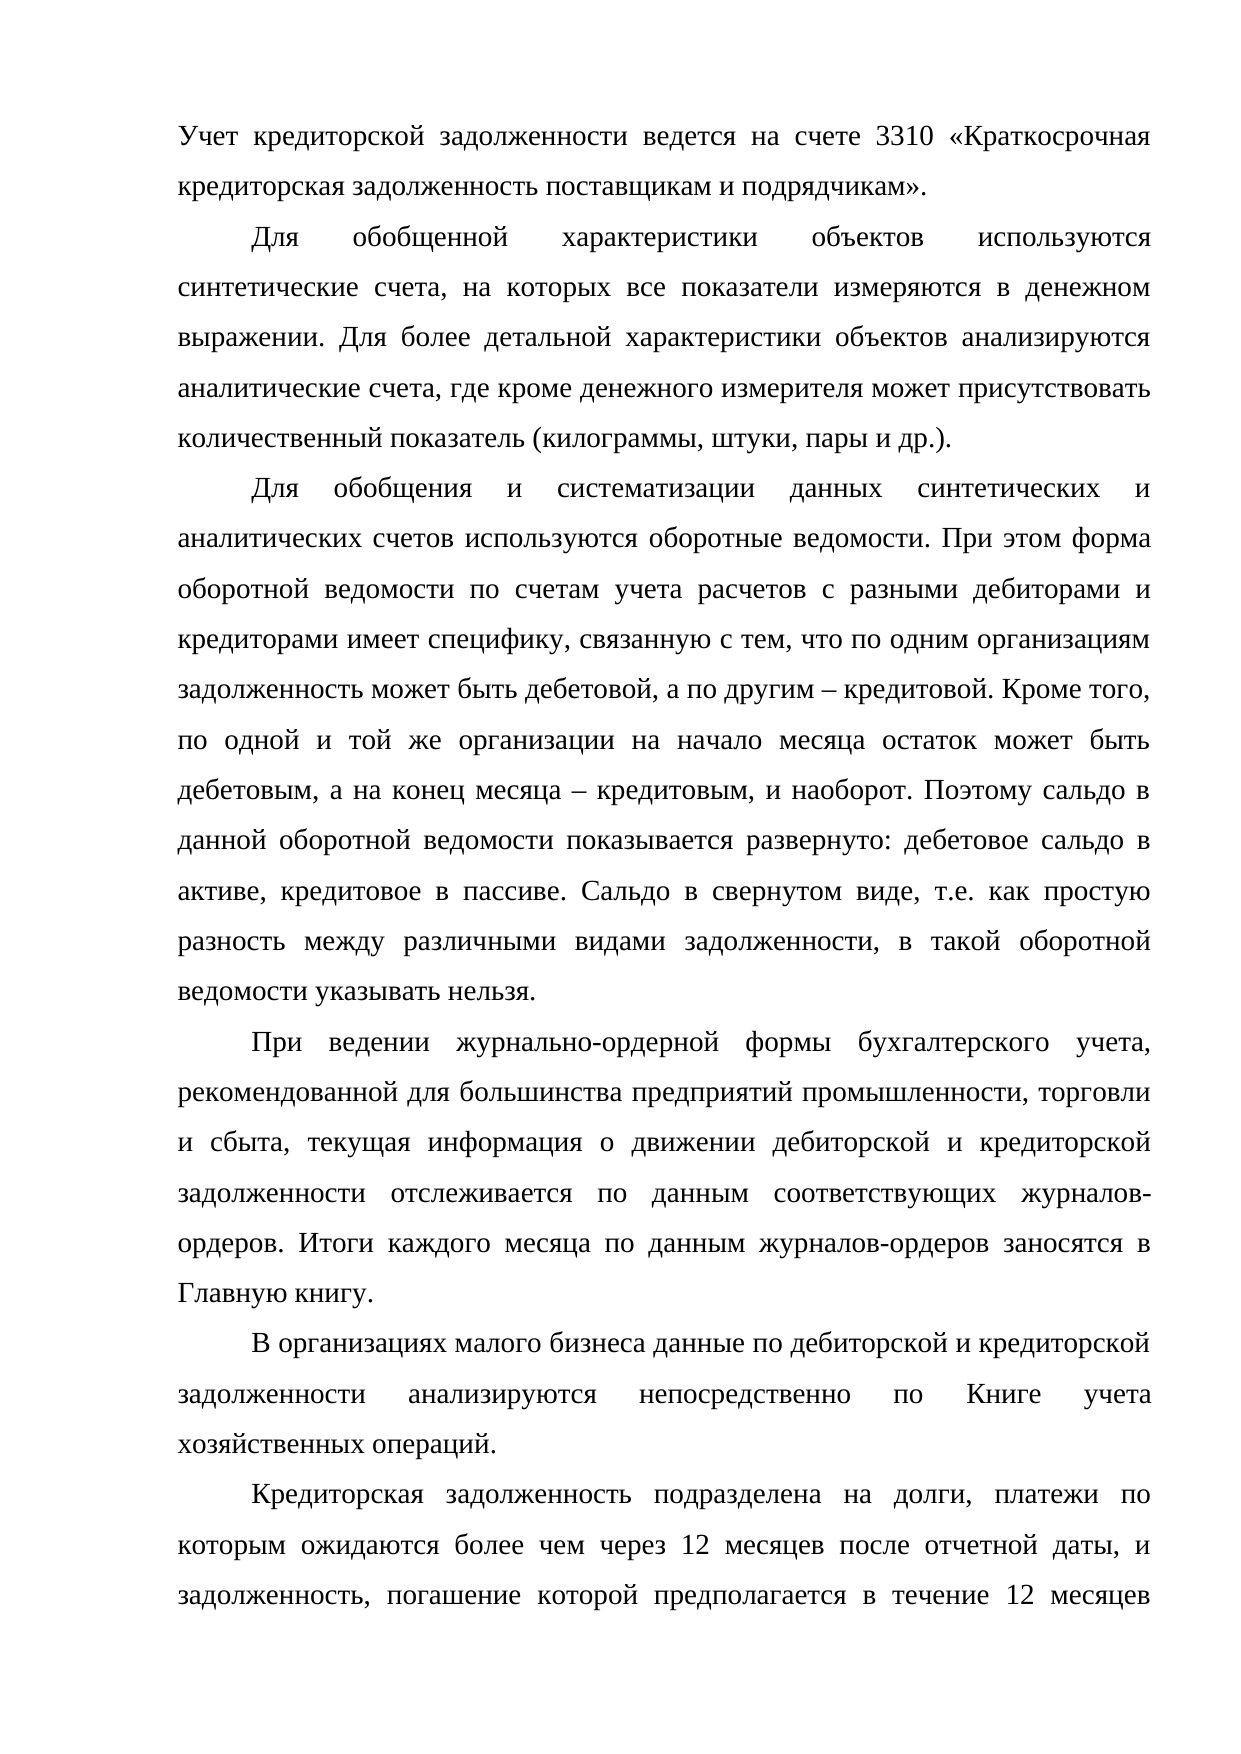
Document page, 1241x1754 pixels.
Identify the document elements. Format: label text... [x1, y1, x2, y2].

text Для обобщения и систематизации данных синтетических и аналитических счетов используются оборотные ведомости. При этом форма оборотной ведомости по счетам учета расчетов с разными дебиторами и кредиторами имеет специфику, связанную с тем, что по одним организациям задолженность может быть дебетовой, а по другим – кредитовой. Кроме того, по одной и той же организации на начало месяца остаток может быть дебетовым, а на конец месяца – кредитовым, и наоборот. Поэтому сальдо в данной оборотной ведомости показывается развернуто: дебетовое сальдо в активе, кредитовое в пассиве. Сальдо в свернутом виде, т.е. как простую разность между различными видами задолженности, в такой оборотной ведомости указывать нельзя. [177, 470, 1152, 1007]
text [177, 1477, 1152, 1611]
text При ведении журнально-ордерной формы бухгалтерского учета, рекомендованной для большинства предприятий промышленности, торговли и сбыта, текущая информация о движении дебиторской и кредиторской задолженности отслеживается по данным соответствующих журналов-ордеров. Итоги каждого месяца по данным журналов-ордеров заносятся в Главную книгу. [177, 1024, 1152, 1309]
text В организациях малого бизнеса данные по дебиторской и кредиторской задолженности анализируются непосредственно по Книге учета хозяйственных операций. [177, 1326, 1152, 1460]
text Для обобщенной характеристики объектов используются синтетические счета, на которых все показатели измеряются в денежном выражении. Для более детальной характеристики объектов анализируются аналитические счета, где кроме денежного измерителя может присутствовать количественный показатель (килограммы, штуки, пары и др.). [177, 219, 1152, 453]
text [177, 118, 1152, 202]
